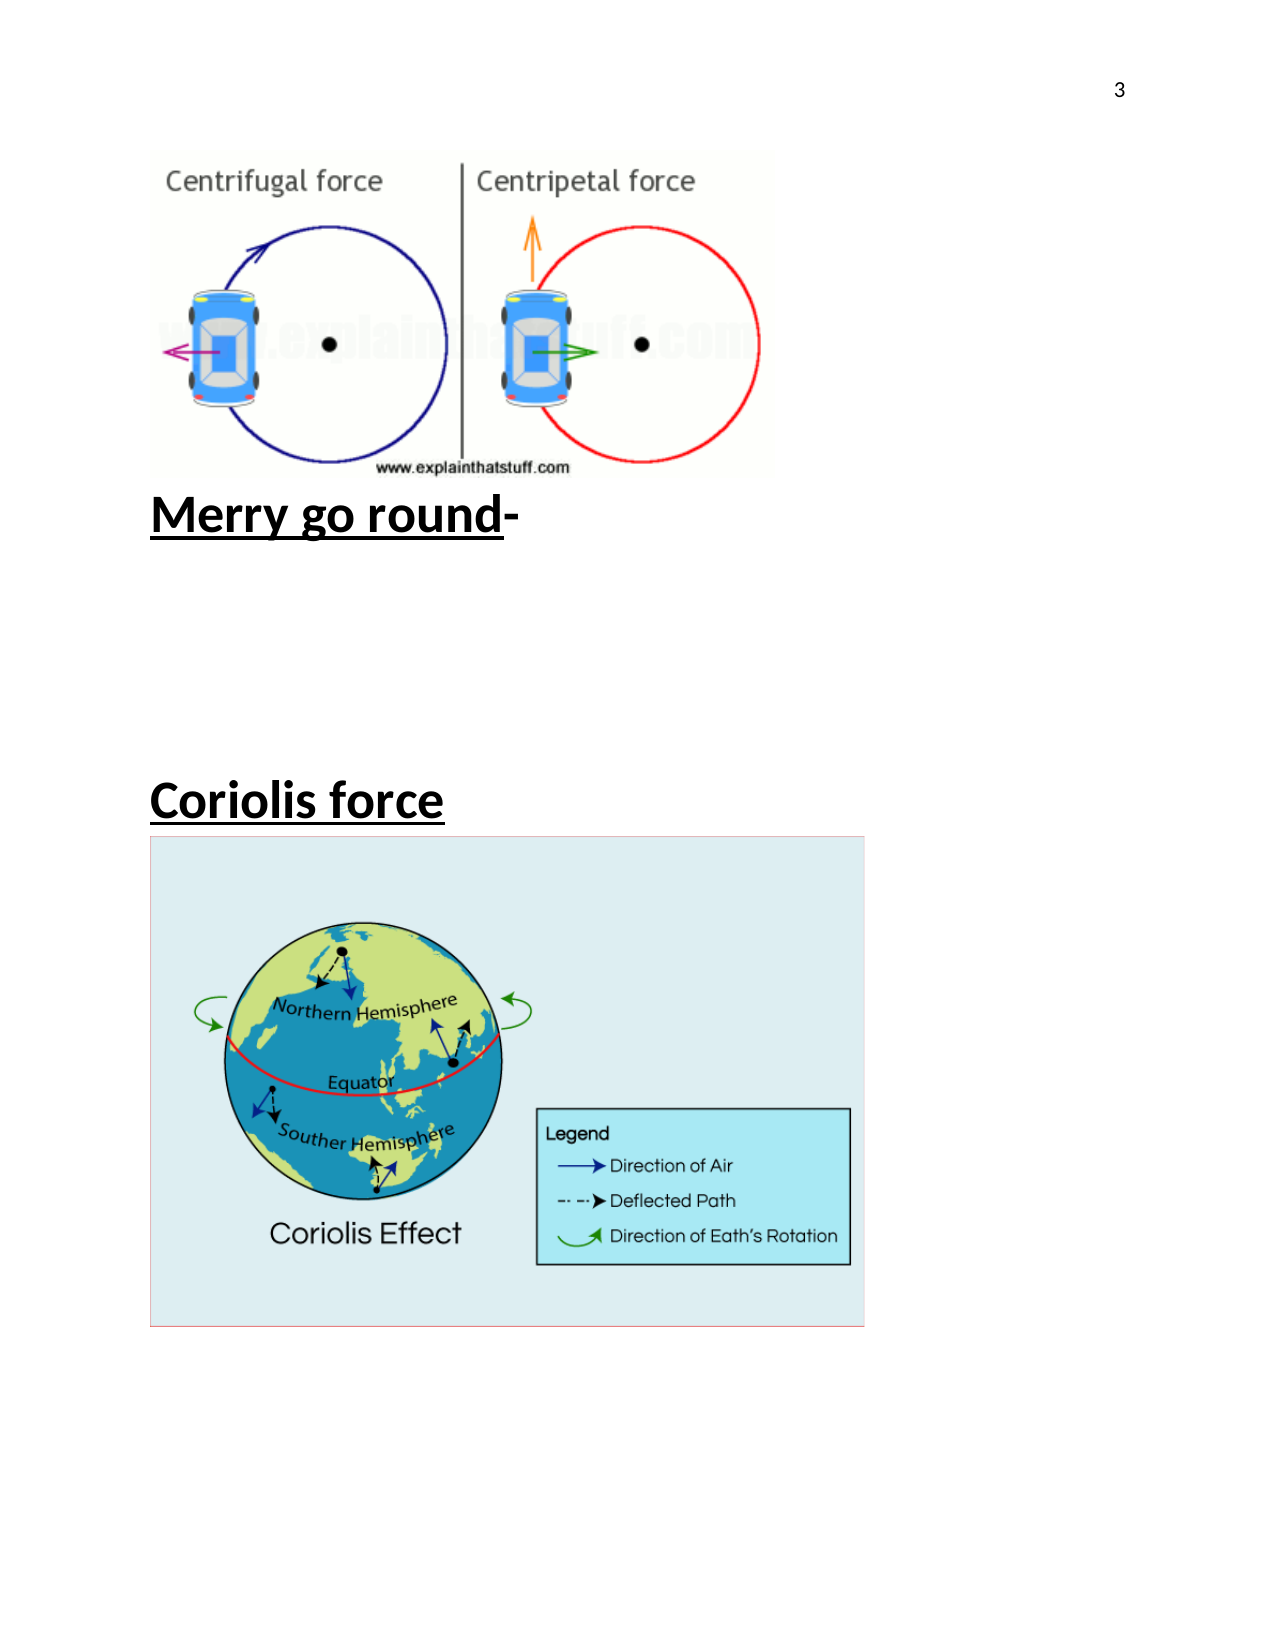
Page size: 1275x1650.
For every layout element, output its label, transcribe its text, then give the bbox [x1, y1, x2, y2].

text Merry go round- [150, 480, 1125, 546]
picture [150, 150, 775, 478]
text Coriolis force [150, 765, 1125, 832]
picture [150, 836, 865, 1327]
